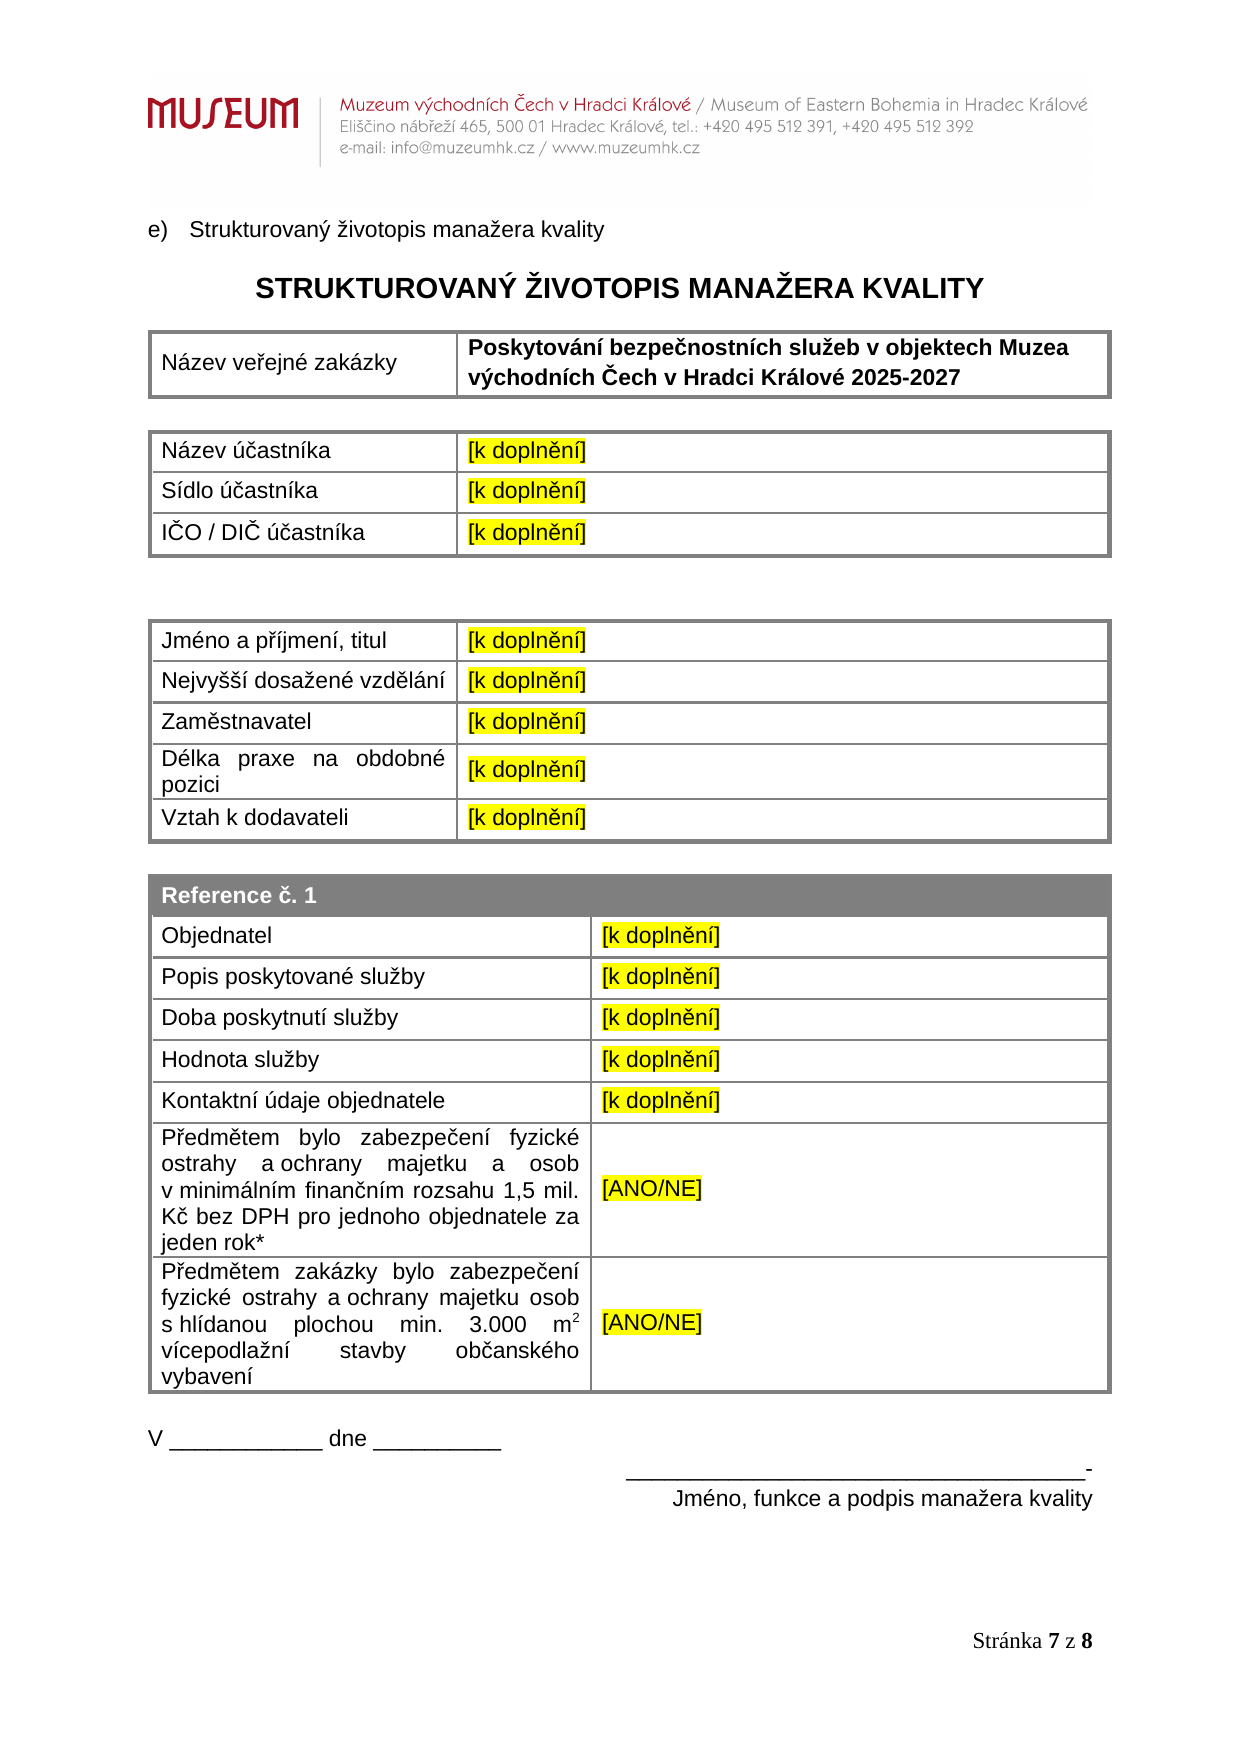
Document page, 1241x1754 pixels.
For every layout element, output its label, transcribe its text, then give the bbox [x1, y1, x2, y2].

text ____________________________________- [148, 1455, 1092, 1481]
table_cell [k doplnění] [458, 704, 1107, 743]
table_header Název veřejné zakázky [152, 334, 456, 394]
table_header [k doplnění] [458, 623, 1107, 660]
table_cell Délka praxe na obdobné pozici [152, 744, 456, 797]
text Jméno, funkce a podpis manažera kvality [148, 1485, 1092, 1511]
table_cell Předmětem bylo zabezpečení fyzické ostrahy a ochrany majetku a osob v minimálním finančním rozsahu 1,5 mil. Kč bez DPH pro jednoho objednatele za jeden rok* [152, 1123, 590, 1256]
table_cell [k doplnění] [592, 1041, 1107, 1081]
table_cell Nejvyšší dosažené vzdělání [152, 661, 456, 701]
table_cell Popis poskytované služby [152, 957, 590, 998]
table_cell [k doplnění] [458, 473, 1107, 512]
text Strukturovaný životopis manažera kvality [148, 216, 1092, 242]
table_cell [k doplnění] [592, 959, 1107, 998]
table_header Reference č. 1 [152, 878, 1107, 915]
table_cell [k doplnění] [592, 917, 1107, 956]
table_cell Sídlo účastníka [152, 472, 456, 512]
picture [147, 73, 1093, 210]
table_cell [ANO/NE] [592, 1124, 1107, 1256]
table_cell Vztah k dodavateli [152, 799, 456, 839]
table_cell [k doplnění] [592, 1083, 1107, 1122]
table_cell Předmětem zakázky bylo zabezpečení fyzické ostrahy a ochrany majetku osob s hlídanou plochou min. 3.000 m2 vícepodlažní stavby občanského vybavení [152, 1257, 590, 1389]
table_cell [k doplnění] [458, 800, 1107, 839]
table_cell Zaměstnavatel [152, 702, 456, 743]
table_cell [k doplnění] [458, 662, 1107, 701]
table_cell [k doplnění] [458, 514, 1107, 553]
table_cell [k doplnění] [592, 1000, 1107, 1039]
text Strukturovaný životopis manažera kvality [148, 271, 1092, 304]
table_cell [ANO/NE] [592, 1258, 1107, 1389]
table_header Poskytování bezpečnostních služeb v objektech Muzea východních Čech v Hradci Králové 2025-2027 [458, 334, 1107, 394]
table_cell [k doplnění] [458, 745, 1107, 797]
text V ____________ dne __________ [148, 1424, 1092, 1451]
table_cell IČO / DIČ účastníka [152, 513, 456, 553]
table_cell Doba poskytnutí služby [152, 999, 590, 1039]
table_header Jméno a příjmení, titul [152, 623, 456, 660]
table_cell Hodnota služby [152, 1040, 590, 1081]
table_header Název účastníka [152, 434, 456, 471]
table_cell Objednatel [152, 916, 590, 956]
table_header [k doplnění] [458, 434, 1107, 471]
table_cell Kontaktní údaje objednatele [152, 1082, 590, 1122]
